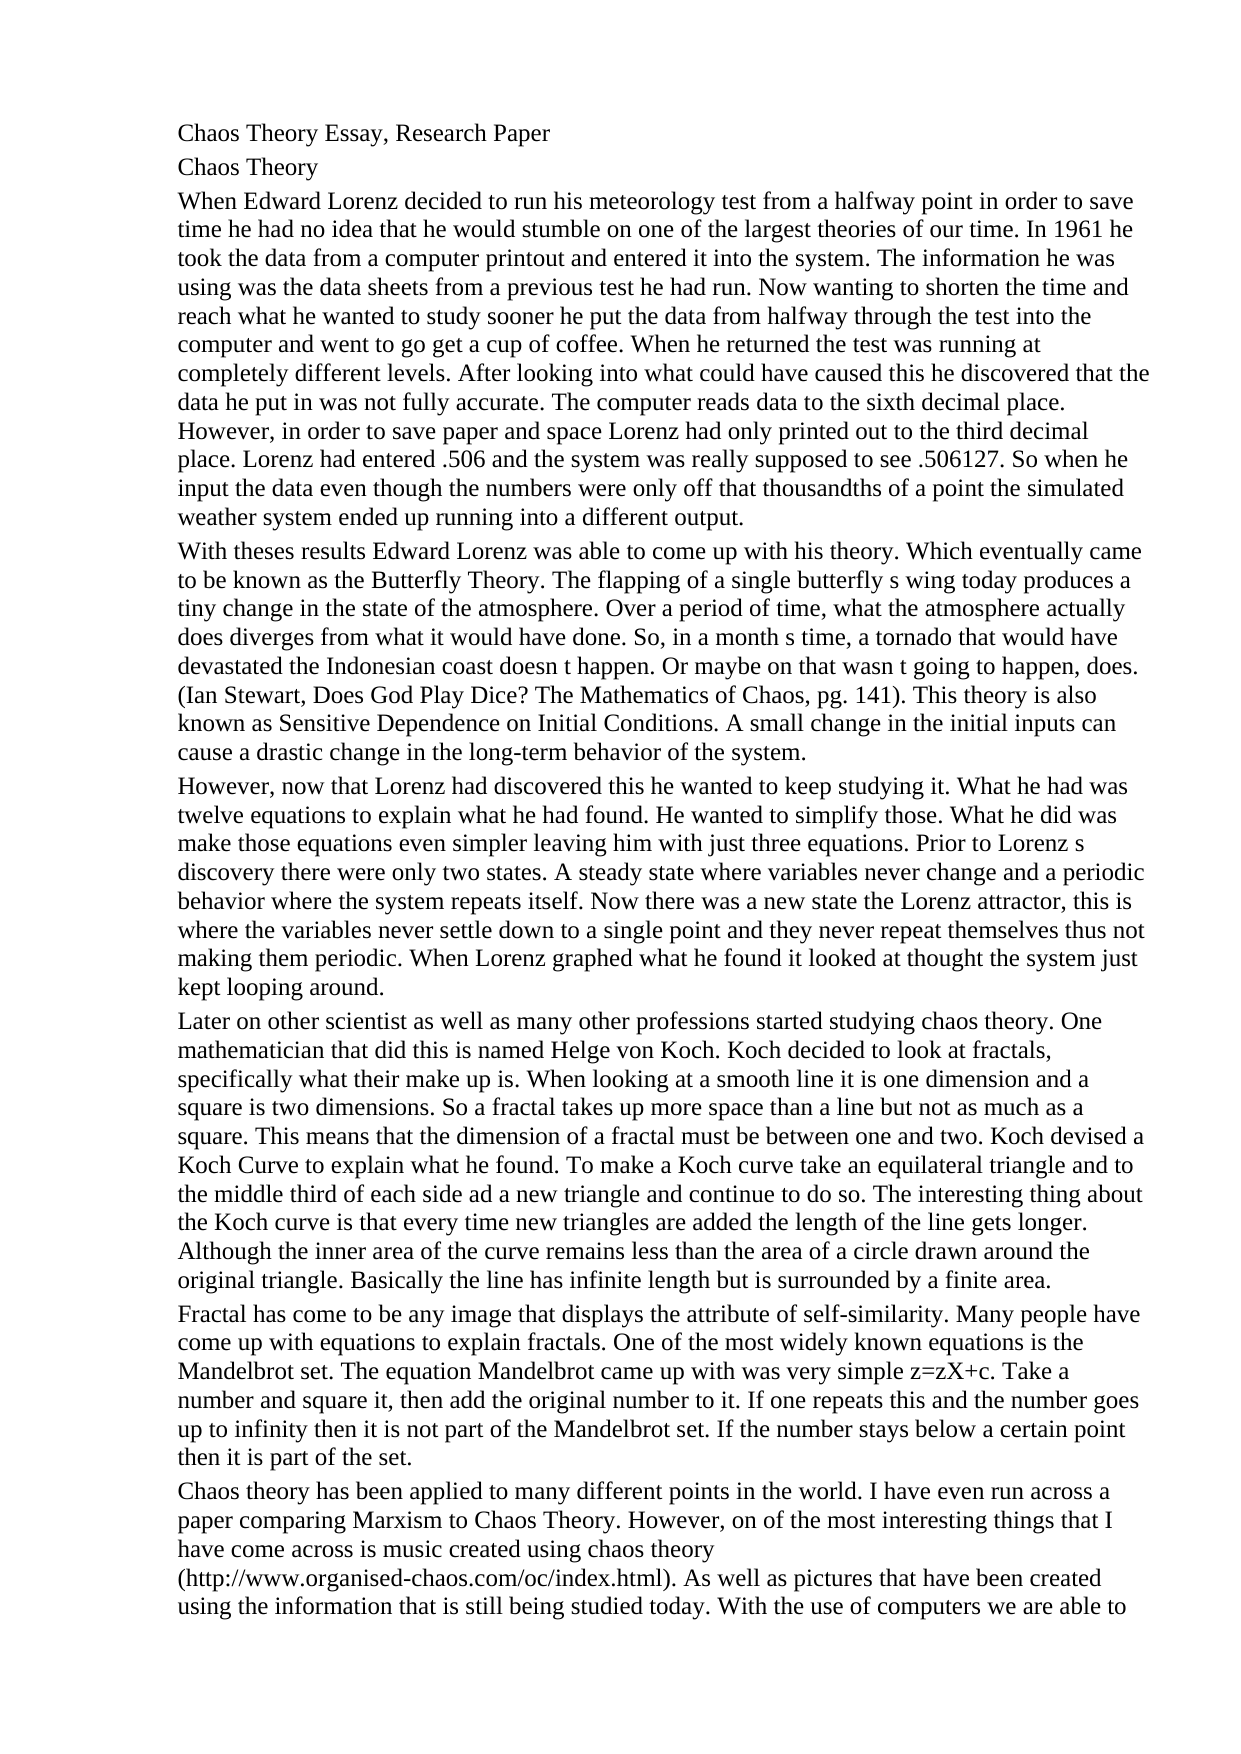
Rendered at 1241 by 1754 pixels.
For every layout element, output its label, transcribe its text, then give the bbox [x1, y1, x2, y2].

text With theses results Edward Lorenz was able to come up with his theory. Which eventually came to be known as the Butterfly Theory. The flapping of a single butterfly s wing today produces a tiny change in the state of the atmosphere. Over a period of time, what the atmosphere actually does diverges from what it would have done. So, in a month s time, a tornado that would have devastated the Indonesian coast doesn t happen. Or maybe on that wasn t going to happen, does. (Ian Stewart, Does God Play Dice? The Mathematics of Chaos, pg. 141). This theory is also known as Sensitive Dependence on Initial Conditions. A small change in the initial inputs can cause a drastic change in the long-term behavior of the system. [177, 536, 1152, 766]
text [177, 1476, 1152, 1620]
text Chaos Theory [177, 152, 1152, 181]
text Chaos Theory Essay, Research Paper [177, 118, 1152, 147]
text When Edward Lorenz decided to run his meteorology test from a halfway point in order to save time he had no idea that he would stumble on one of the largest theories of our time. In 1961 he took the data from a computer printout and entered it into the system. The information he was using was the data sheets from a previous test he had run. Now wanting to shorten the time and reach what he wanted to study sooner he put the data from halfway through the test into the computer and went to go get a cup of coffee. When he returned the test was running at completely different levels. After looking into what could have caused this he discovered that the data he put in was not fully accurate. The computer reads data to the sixth decimal place. However, in order to save paper and space Lorenz had only printed out to the third decimal place. Lorenz had entered .506 and the system was really supposed to see .506127. So when he input the data even though the numbers were only off that thousandths of a point the simulated weather system ended up running into a different output. [177, 186, 1152, 531]
text Later on other scientist as well as many other professions started studying chaos theory. One mathematician that did this is named Helge von Koch. Koch decided to look at fractals, specifically what their make up is. When looking at a smooth line it is one dimension and a square is two dimensions. So a fractal takes up more space than a line but not as much as a square. This means that the dimension of a fractal must be between one and two. Koch devised a Koch Curve to explain what he found. To make a Koch curve take an equilateral triangle and to the middle third of each side ad a new triangle and continue to do so. The interesting thing about the Koch curve is that every time new triangles are added the length of the line gets longer. Although the inner area of the curve remains less than the area of a circle drawn around the original triangle. Basically the line has infinite length but is surrounded by a finite area. [177, 1006, 1152, 1294]
text Fractal has come to be any image that displays the attribute of self-similarity. Many people have come up with equations to explain fractals. One of the most widely known equations is the Mandelbrot set. The equation Mandelbrot came up with was very simple z=zX+c. Take a number and square it, then add the original number to it. If one repeats this and the number goes up to infinity then it is not part of the Mandelbrot set. If the number stays below a certain point then it is part of the set. [177, 1299, 1152, 1471]
text However, now that Lorenz had discovered this he wanted to keep studying it. What he had was twelve equations to explain what he had found. He wanted to simplify those. What he did was make those equations even simpler leaving him with just three equations. Prior to Lorenz s discovery there were only two states. A steady state where variables never change and a periodic behavior where the system repeats itself. Now there was a new state the Lorenz attractor, this is where the variables never settle down to a single point and they never repeat themselves thus not making them periodic. When Lorenz graphed what he found it looked at thought the system just kept looping around. [177, 771, 1152, 1001]
